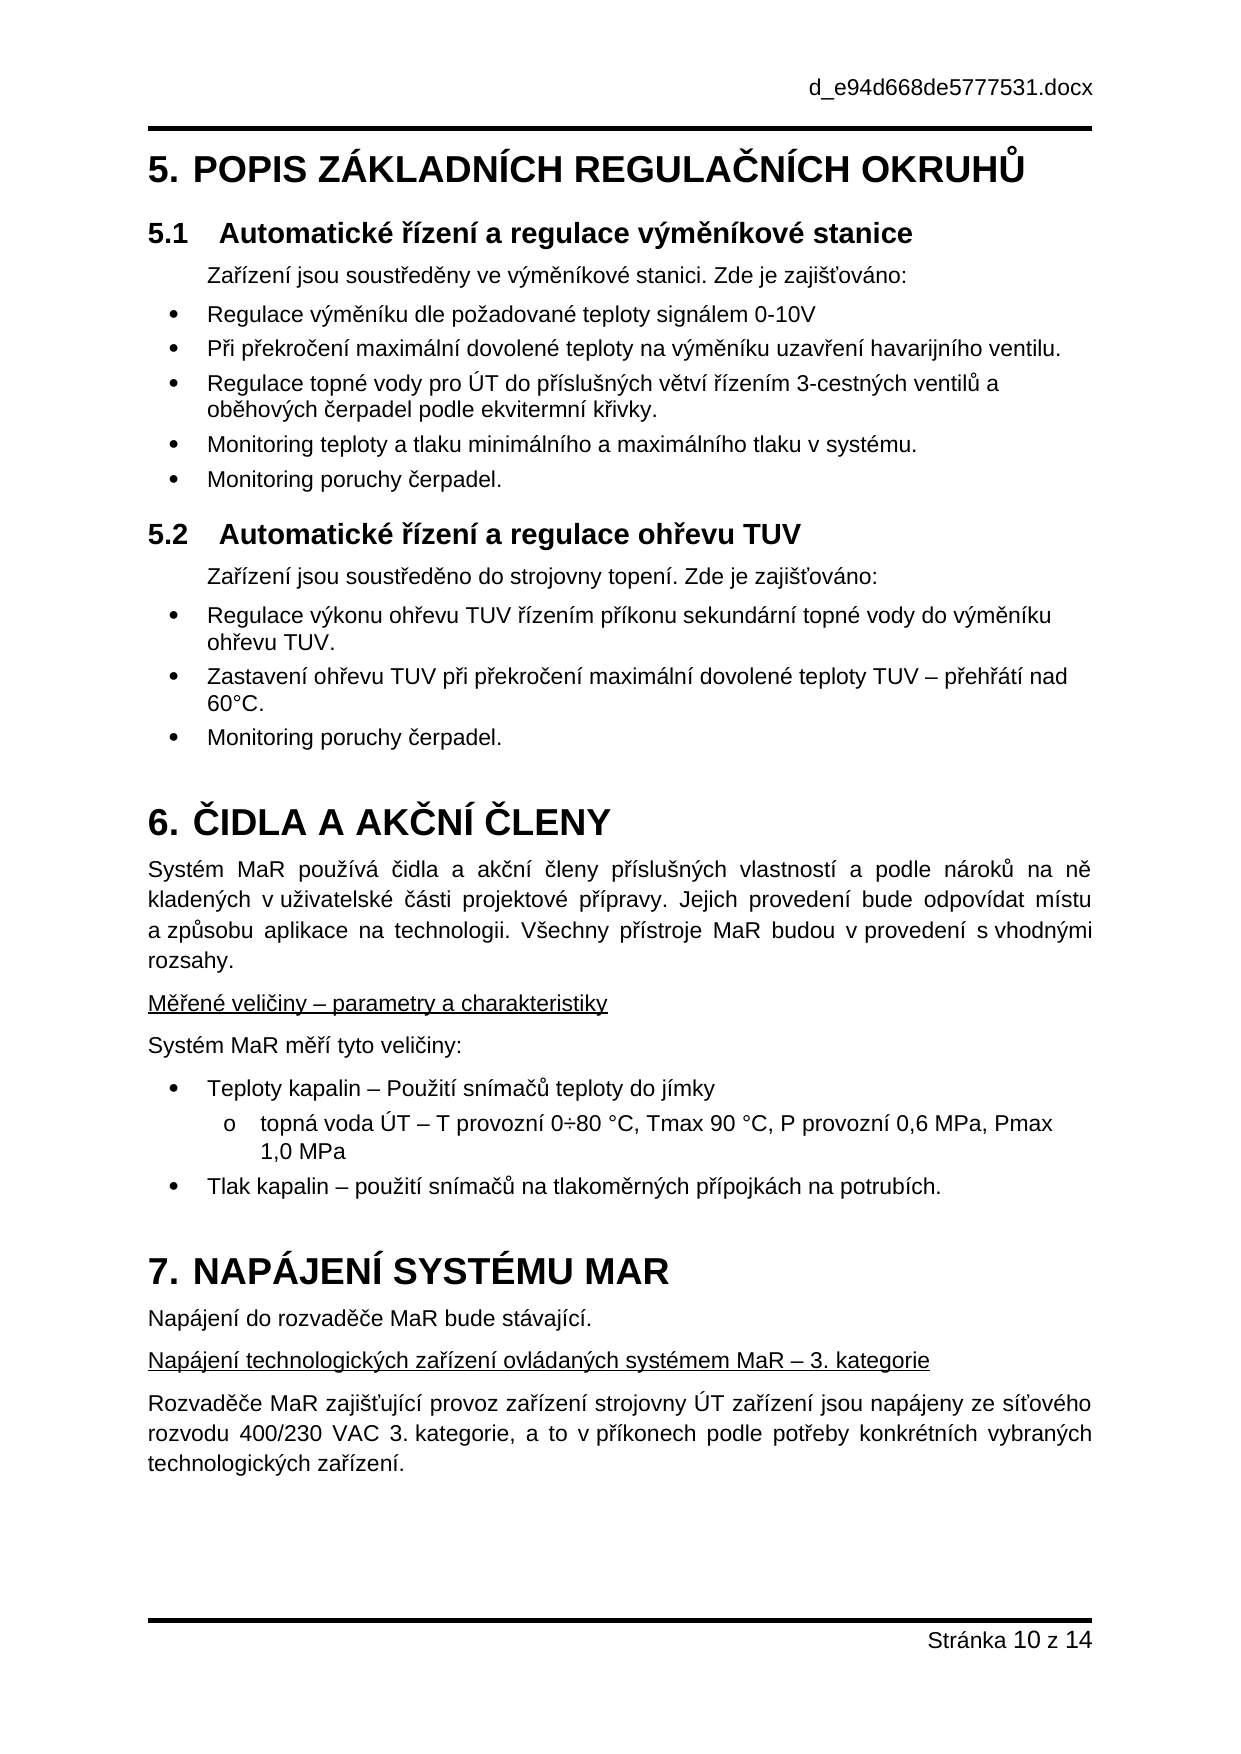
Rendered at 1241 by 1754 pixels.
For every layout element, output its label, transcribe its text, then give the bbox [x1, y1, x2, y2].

subtitle Popis základních regulačních okruhů [148, 148, 1092, 191]
list Tlak kapalin – použití snímačů na tlakoměrných přípojkách na potrubích. [169, 1173, 1092, 1199]
list Monitoring poruchy čerpadel. [169, 724, 1092, 751]
text Systém MaR používá čidla a akční členy příslušných vlastností a podle nároků na ně kladených v uživatelské části projektové přípravy. Jejich provedení bude odpovídat místu a způsobu aplikace na technologii. Všechny přístroje MaR budou v provedení s vhodnými rozsahy. [148, 856, 1092, 973]
subtitle Automatické řízení a regulace výměníkové stanice [148, 216, 1092, 249]
subtitle Napájení systému MaR [148, 1249, 1092, 1292]
list Teploty kapalin – Použití snímačů teploty do jímky [169, 1075, 1092, 1101]
list topná voda ÚT – T provozní 0÷80 °C, Tmax 90 °C, P provozní 0,6 MPa, Pmax 1,0 MPa [223, 1109, 1092, 1164]
text Zařízení jsou soustředěny ve výměníkové stanici. Zde je zajišťováno: [148, 262, 1092, 288]
text Zařízení jsou soustředěno do strojovny topení. Zde je zajišťováno: [148, 563, 1092, 589]
list Regulace topné vody pro ÚT do příslušných větví řízením 3-cestných ventilů a oběhových čerpadel podle ekvitermní křivky. [169, 370, 1092, 423]
subtitle Čidla a akční členy [148, 801, 1092, 844]
list Zastavení ohřevu TUV při překročení maximální dovolené teploty TUV – přehřátí nad 60°C. [169, 663, 1092, 716]
list Regulace výkonu ohřevu TUV řízením příkonu sekundární topné vody do výměníku ohřevu TUV. [169, 602, 1092, 655]
list Monitoring teploty a tlaku minimálního a maximálního tlaku v systému. [169, 431, 1092, 457]
list Regulace výměníku dle požadované teploty signálem 0-10V [169, 301, 1092, 327]
text Napájení do rozvaděče MaR bude stávající. [148, 1304, 1092, 1331]
subtitle Automatické řízení a regulace ohřevu TUV [148, 517, 1092, 551]
text Systém MaR měří tyto veličiny: [148, 1032, 1092, 1058]
list Monitoring poruchy čerpadel. [169, 466, 1092, 492]
text Měřené veličiny – parametry a charakteristiky [148, 989, 1092, 1016]
list Při překročení maximální dovolené teploty na výměníku uzavření havarijního ventilu. [169, 335, 1092, 362]
text Rozvaděče MaR zajišťující provoz zařízení strojovny ÚT zařízení jsou napájeny ze síťového rozvodu 400/230 VAC 3. kategorie, a to v příkonech podle potřeby konkrétních vybraných technologických zařízení. [148, 1390, 1092, 1477]
text Napájení technologických zařízení ovládaných systémem MaR – 3. kategorie [148, 1347, 1092, 1374]
